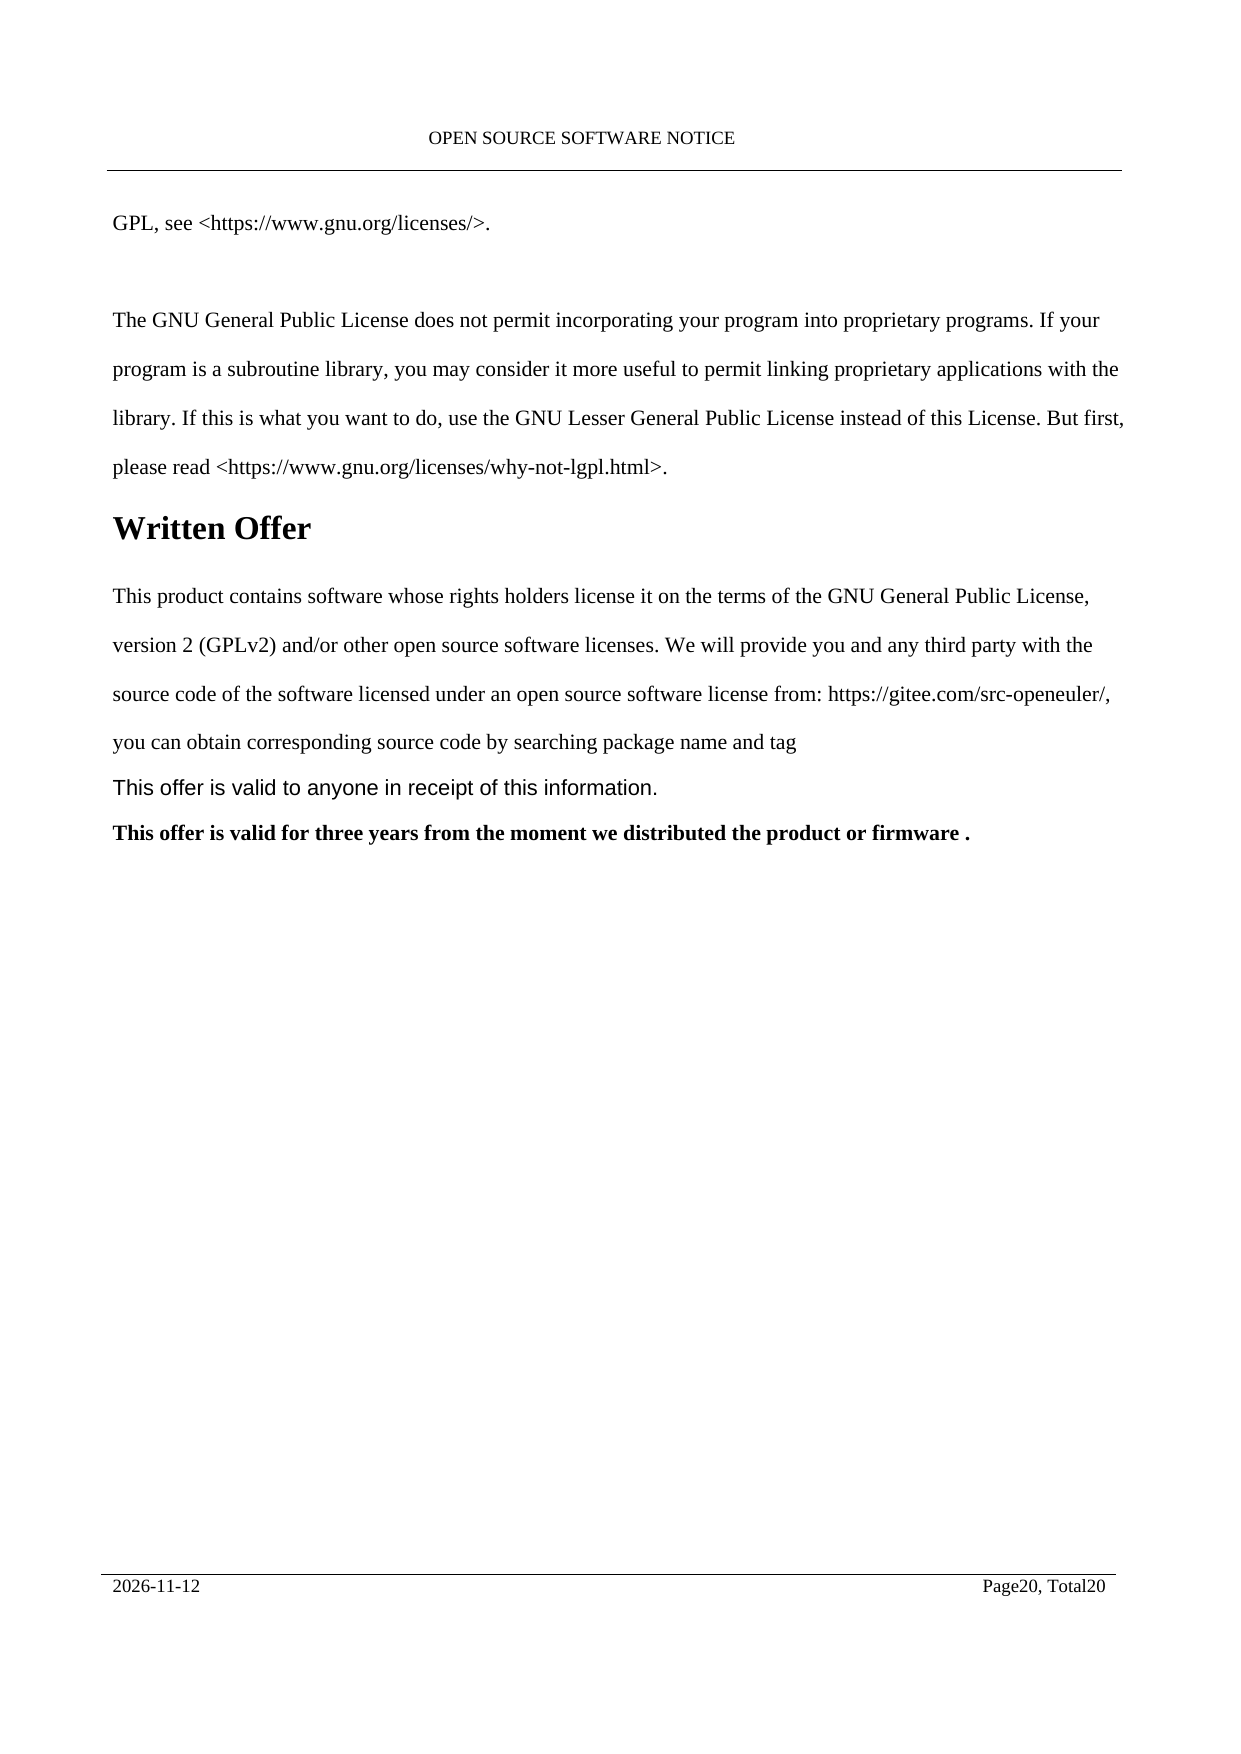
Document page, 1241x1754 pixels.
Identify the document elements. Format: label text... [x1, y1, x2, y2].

text Written Offer [112, 495, 1128, 560]
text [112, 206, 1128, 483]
text This offer is valid for three years from the moment we distributed the product or firmware . [112, 816, 1128, 848]
text This product contains software whose rights holders license it on the terms of the GNU General Public License, version 2 (GPLv2) and/or other open source software licenses. We will provide you and any third party with the source code of the software licensed under an open source software license from: https://gitee.com/src-openeuler/, you can obtain corresponding source code by searching package name and tag [112, 579, 1128, 758]
text This offer is valid to anyone in receipt of this information. [112, 771, 1128, 803]
